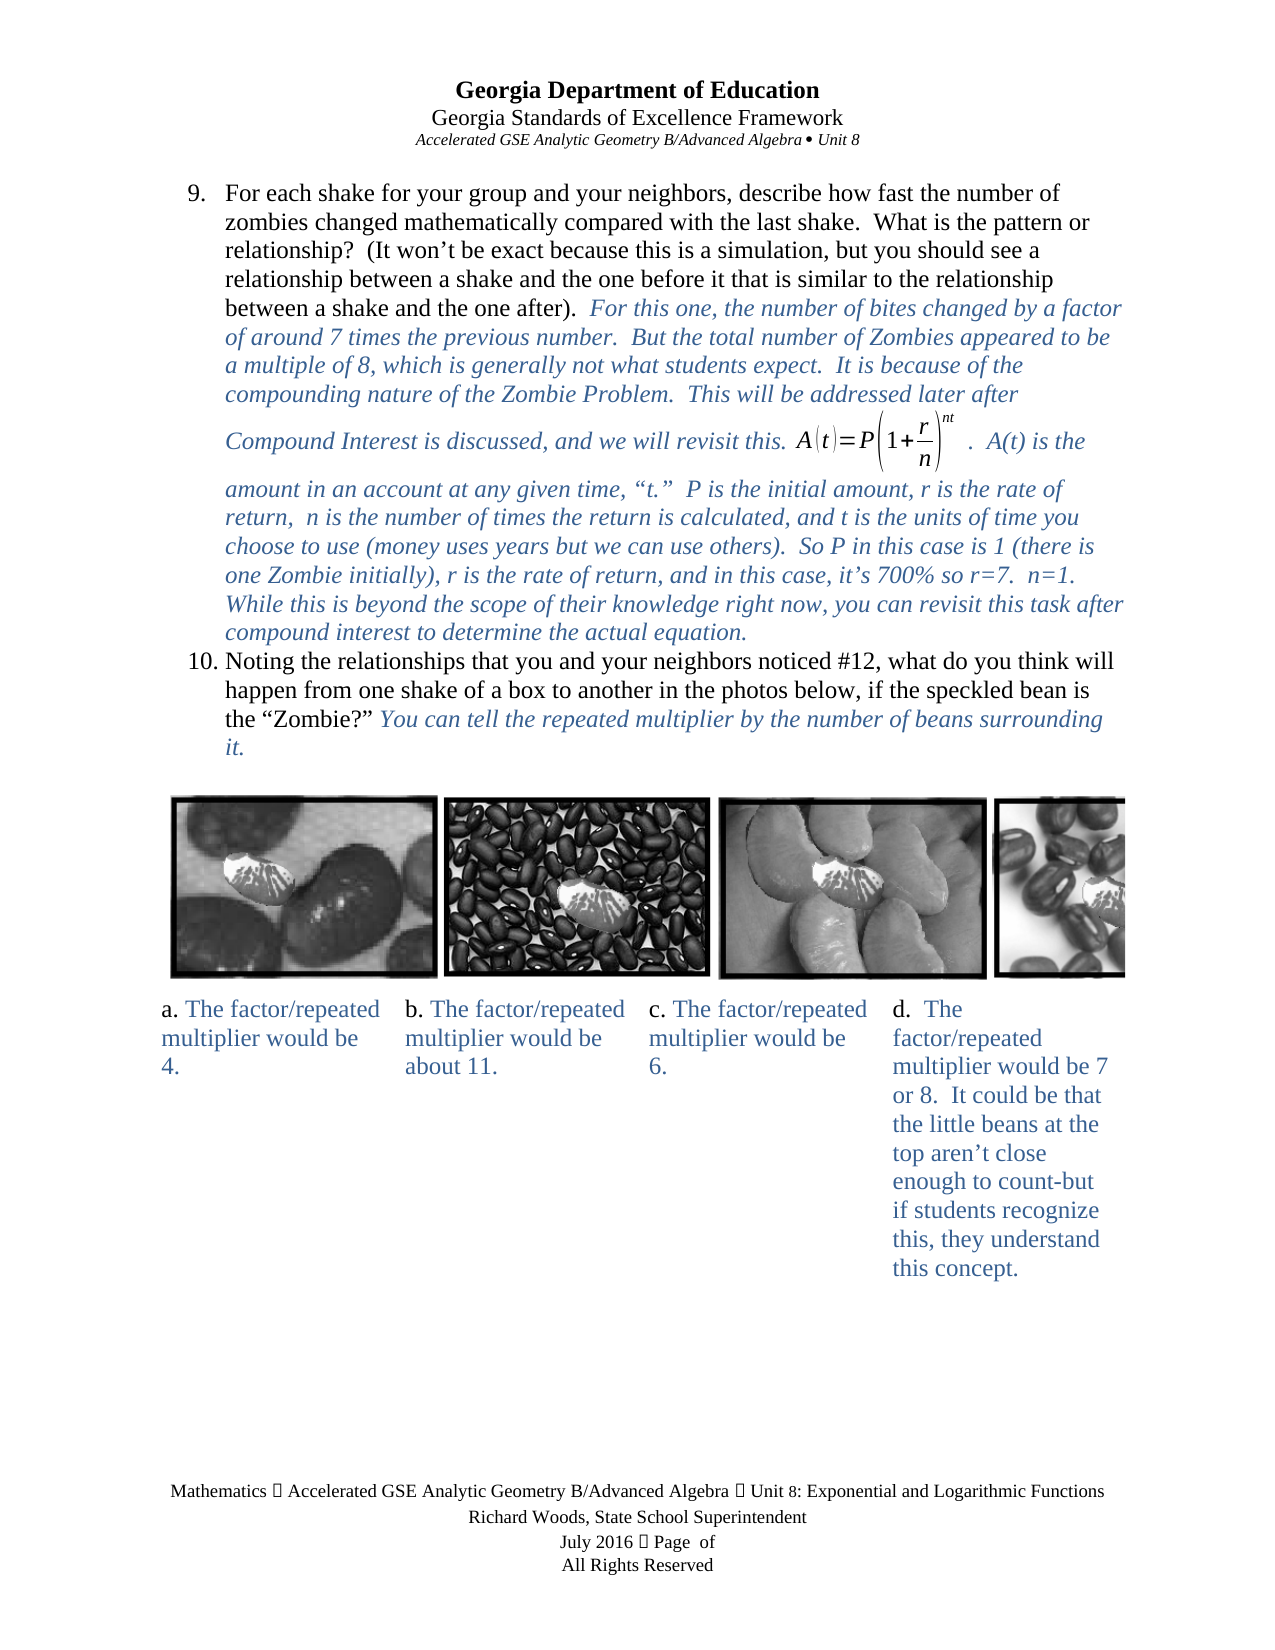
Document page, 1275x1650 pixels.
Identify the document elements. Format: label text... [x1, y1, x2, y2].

list Noting the relationships that you and your neighbors noticed #12, what do you think will happen from one shake of a box to another in the photos below, if the speckled bean is the “Zombie?” You can tell the repeated multiplier by the number of beans surrounding it. [187, 646, 1125, 761]
list For each shake for your group and your neighbors, describe how fast the number of zombies changed mathematically compared with the last shake. What is the pattern or relationship? (It won’t be exact because this is a simulation, but you should see a relationship between a shake and the one before it that is similar to the relationship between a shake and the one after). For this one, the number of bites changed by a factor of around 7 times the previous number. But the total number of Zombies appeared to be a multiple of 8, which is generally not what students expect. It is because of the compounding nature of the Zombie Problem. This will be addressed later after Compound Interest is discussed, and we will revisit this. . A(t) is the amount in an account at any given time, “t.” P is the initial amount, r is the rate of return, n is the number of times the return is calculated, and t is the units of time you choose to use (money uses years but we can use others). So P in this case is 1 (there is one Zombie initially), r is the rate of return, and in this case, it’s 700% so r=7. n=1. While this is beyond the scope of their knowledge right now, you can revisit this task after compound interest to determine the actual equation. [187, 178, 1125, 646]
table_cell d. The factor/repeated multiplier would be 7 or 8. It could be that the little beans at the top aren’t close enough to count-but if students recognize this, they understand this concept. [881, 994, 1125, 1318]
table_cell a. The factor/repeated multiplier would be 4. [150, 994, 394, 1318]
table_cell c. The factor/repeated multiplier would be 6. [638, 994, 881, 1318]
table_header [150, 790, 1125, 994]
table_cell b. The factor/repeated multiplier would be about 11. [394, 994, 637, 1318]
picture [161, 790, 1125, 986]
